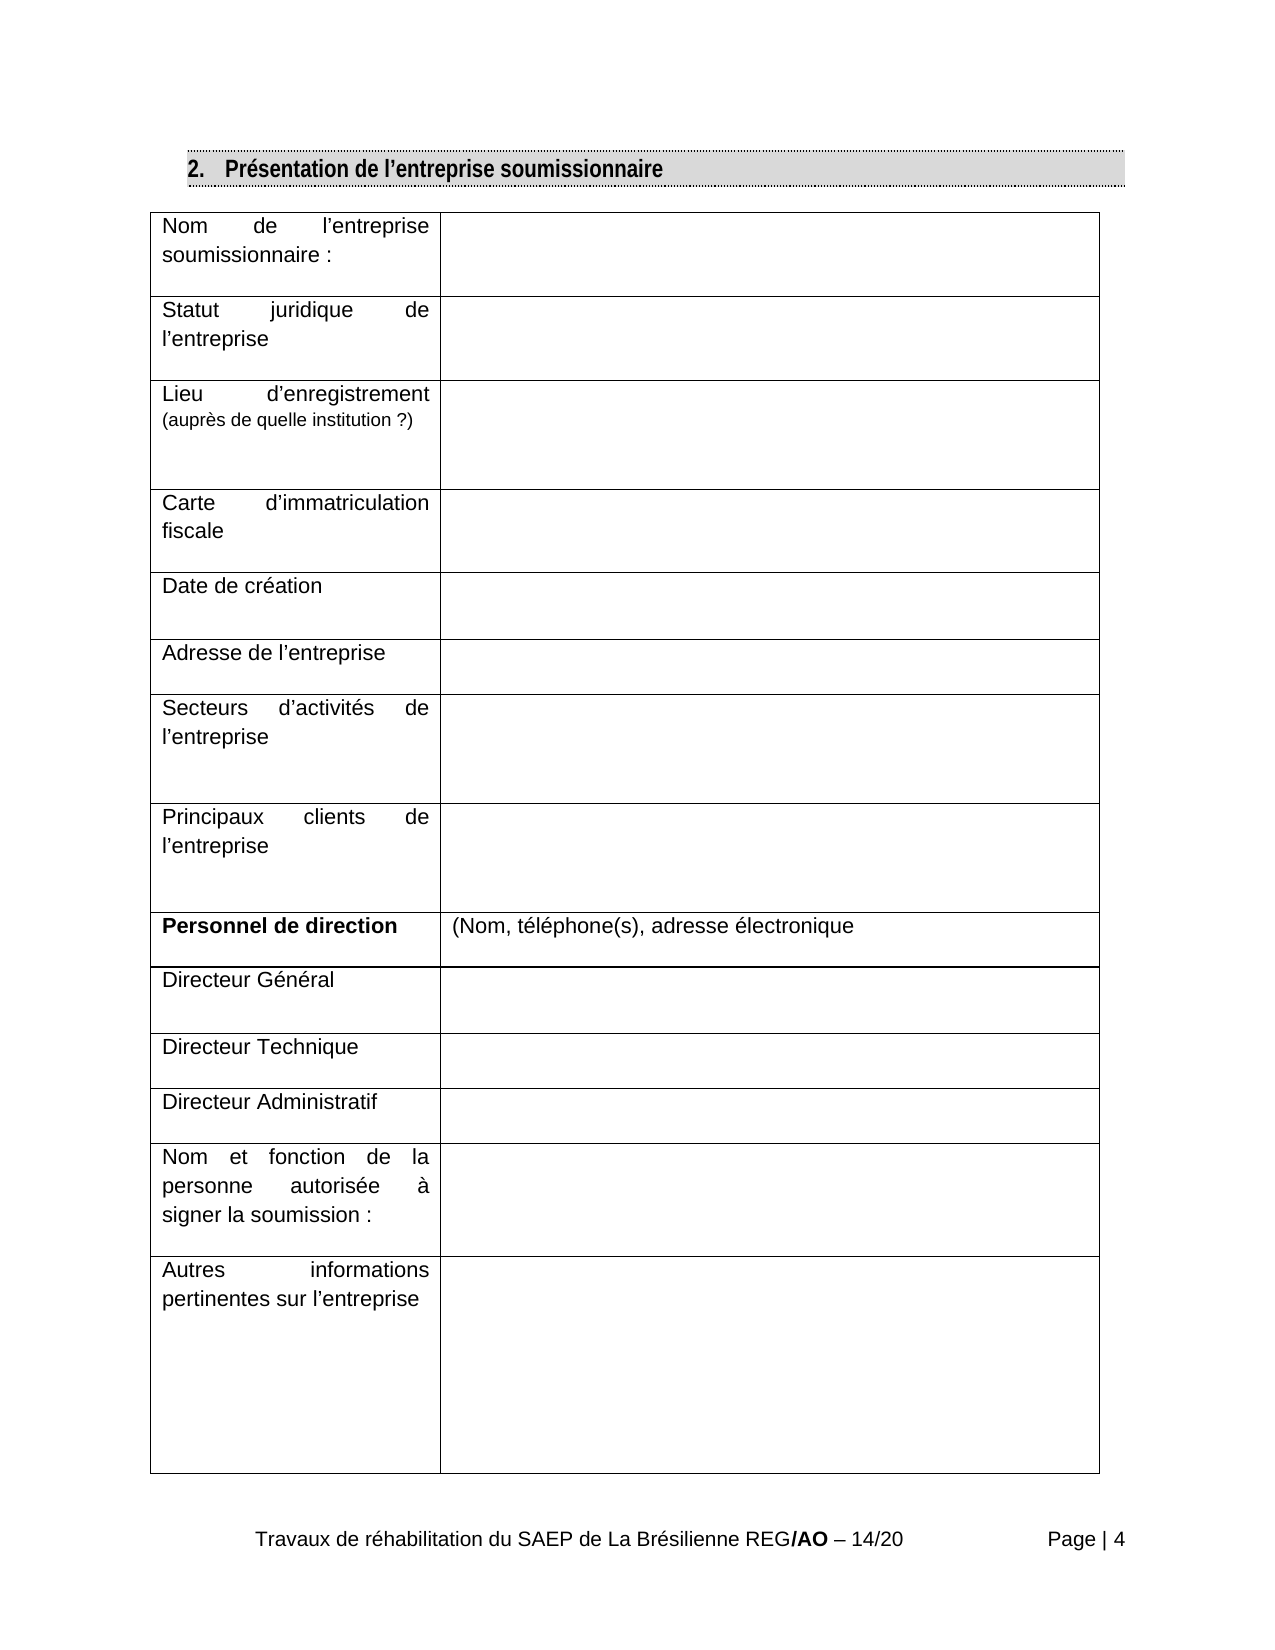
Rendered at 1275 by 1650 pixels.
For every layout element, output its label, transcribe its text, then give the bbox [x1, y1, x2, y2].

table_cell Personnel de direction [151, 913, 440, 966]
table_cell Secteurs d’activités de l’entreprise [151, 695, 440, 803]
table_header [441, 213, 1099, 296]
table_cell Autres informations pertinentes sur l’entreprise [151, 1257, 440, 1472]
table_cell Directeur Général [151, 968, 440, 1033]
table_cell Carte d’immatriculation fiscale [151, 490, 440, 572]
table_cell [441, 804, 1099, 912]
table_cell [441, 1089, 1099, 1143]
table_cell [441, 1034, 1099, 1088]
table_cell (Nom, téléphone(s), adresse électronique [441, 913, 1099, 966]
table_cell [441, 573, 1099, 639]
table_cell [441, 381, 1099, 488]
table_header Nom de l’entreprise soumissionnaire : [151, 213, 440, 296]
table_cell Lieu d’enregistrement (auprès de quelle institution ?) [151, 381, 440, 488]
table_cell [441, 490, 1099, 572]
table_cell [441, 297, 1099, 379]
table_cell [441, 1257, 1099, 1472]
table_cell Directeur Technique [151, 1034, 440, 1088]
table_cell Date de création [151, 573, 440, 639]
subtitle Présentation de l’entreprise soumissionnaire [187, 150, 1125, 187]
table_cell Adresse de l’entreprise [151, 640, 440, 694]
table_cell Directeur Administratif [151, 1089, 440, 1143]
table_cell [441, 968, 1099, 1033]
table_cell Principaux clients de l’entreprise [151, 804, 440, 912]
table_cell [441, 1144, 1099, 1256]
table_cell Nom et fonction de la personne autorisée à signer la soumission : [151, 1144, 440, 1256]
table_cell Statut juridique de l’entreprise [151, 297, 440, 379]
table_cell [441, 640, 1099, 694]
table_cell [441, 695, 1099, 803]
